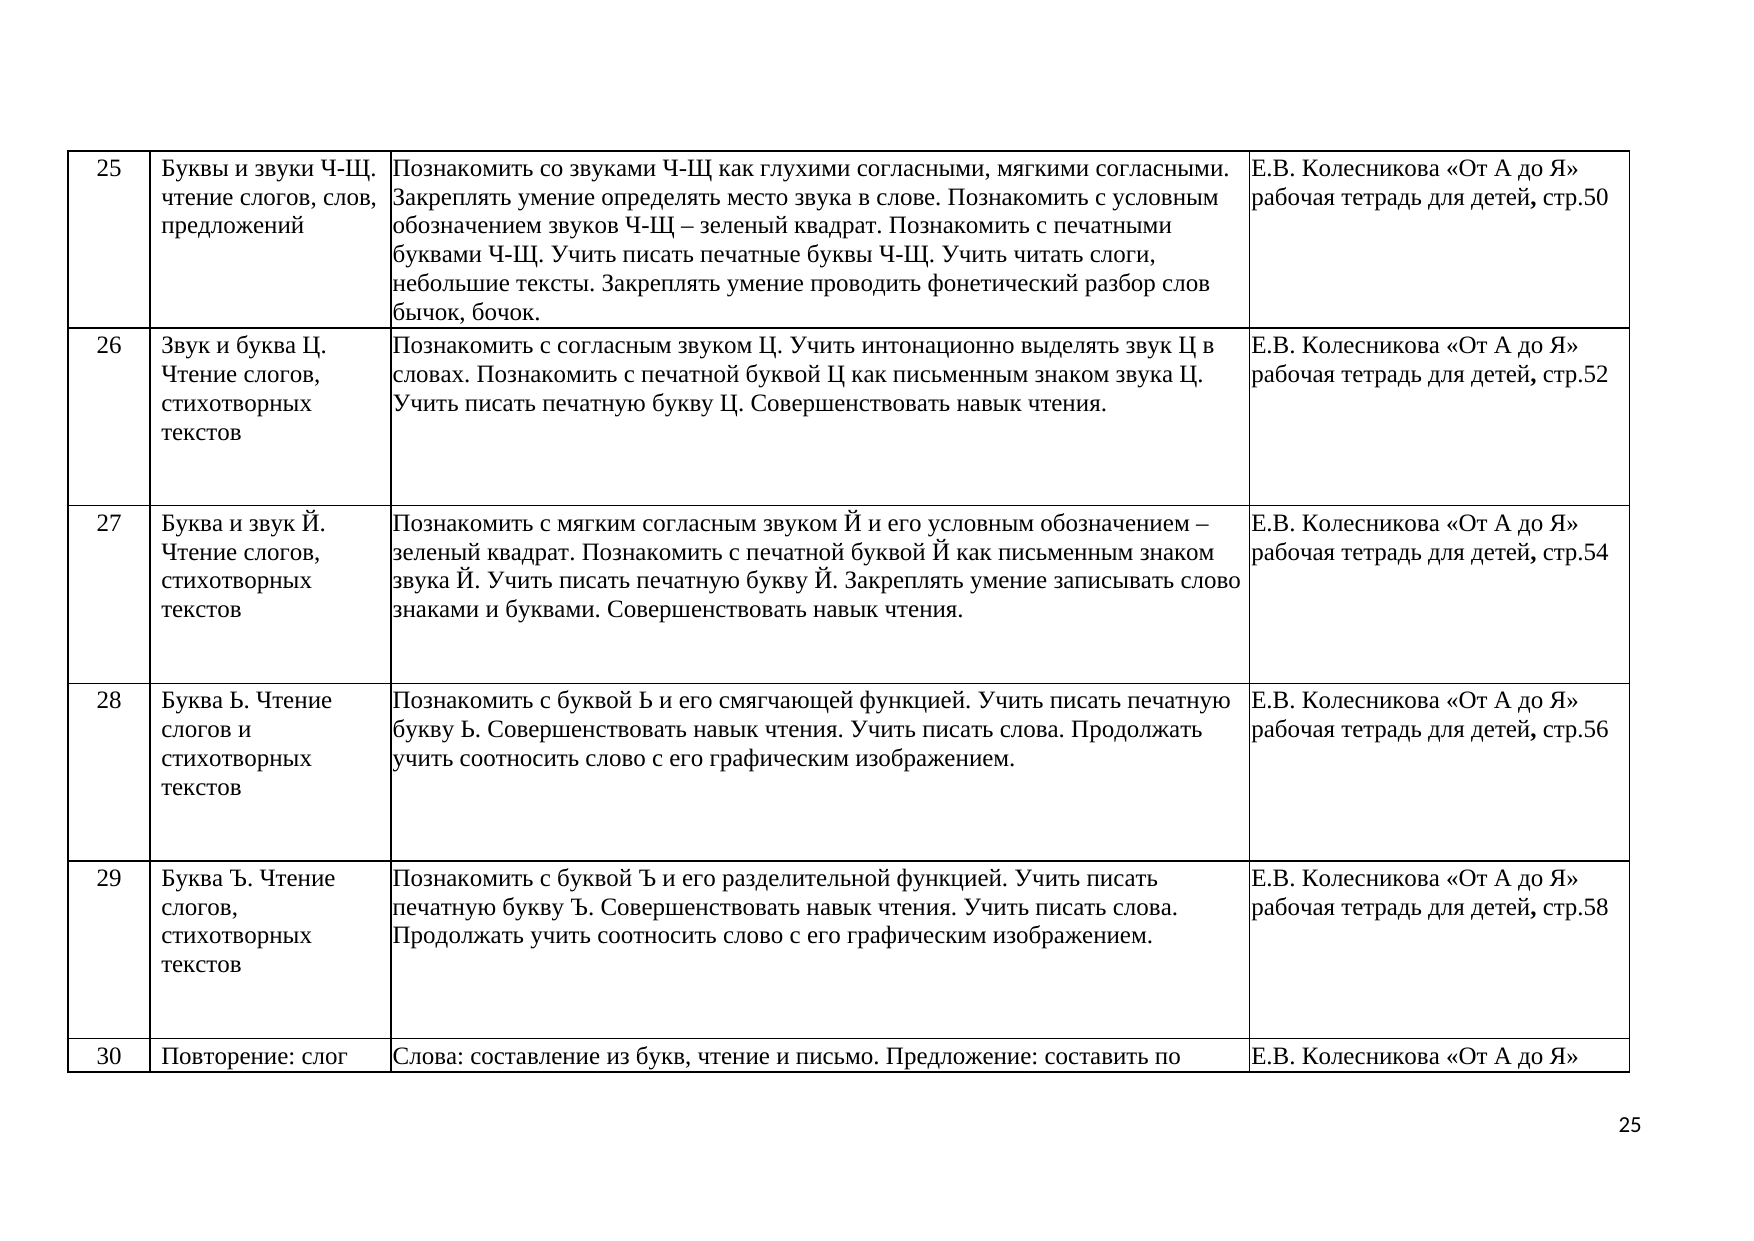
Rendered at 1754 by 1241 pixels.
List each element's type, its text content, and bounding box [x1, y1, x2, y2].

table_cell Звук и буква Ц. Чтение слогов, стихотворных текстов [151, 329, 390, 505]
table_cell Познакомить с мягким согласным звуком Й и его условным обозначением – зеленый квадрат. Познакомить с печатной буквой Й как письменным знаком звука Й. Учить писать печатную букву Й. Закреплять умение записывать слово знаками и буквами. Совершенствовать навык чтения. [392, 506, 1249, 682]
table_cell 29 [69, 862, 149, 1038]
table_cell Буквы и звуки Ч-Щ. чтение слогов, слов, предложений [151, 152, 390, 327]
table_cell Е.В. Колесникова «От А до Я» рабочая тетрадь для детей, стр.52 [1250, 329, 1629, 505]
table_cell Познакомить с согласным звуком Ц. Учить интонационно выделять звук Ц в словах. Познакомить с печатной буквой Ц как письменным знаком звука Ц. Учить писать печатную букву Ц. Совершенствовать навык чтения. [392, 329, 1249, 505]
table_cell 26 [69, 329, 149, 505]
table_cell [151, 1039, 390, 1071]
table_cell Е.В. Колесникова «От А до Я» рабочая тетрадь для детей, стр.56 [1250, 684, 1629, 860]
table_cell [392, 1039, 1249, 1071]
table_cell Е.В. Колесникова «От А до Я» рабочая тетрадь для детей, стр.50 [1250, 152, 1629, 327]
table_cell Познакомить с буквой Ь и его смягчающей функцией. Учить писать печатную букву Ь. Совершенствовать навык чтения. Учить писать слова. Продолжать учить соотносить слово с его графическим изображением. [392, 684, 1249, 860]
table_cell 27 [69, 506, 149, 682]
table_cell Познакомить с буквой Ъ и его разделительной функцией. Учить писать печатную букву Ъ. Совершенствовать навык чтения. Учить писать слова. Продолжать учить соотносить слово с его графическим изображением. [392, 862, 1249, 1038]
table_cell 30 [69, 1039, 149, 1071]
table_cell Буква и звук Й. Чтение слогов, стихотворных текстов [151, 506, 390, 682]
table_cell 28 [69, 684, 149, 860]
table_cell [1250, 1039, 1629, 1071]
table_cell Буква Ъ. Чтение слогов, стихотворных текстов [151, 862, 390, 1038]
table_cell Буква Ь. Чтение слогов и стихотворных текстов [151, 684, 390, 860]
table_cell Е.В. Колесникова «От А до Я» рабочая тетрадь для детей, стр.58 [1250, 862, 1629, 1038]
table_cell Е.В. Колесникова «От А до Я» рабочая тетрадь для детей, стр.54 [1250, 506, 1629, 682]
table_cell Познакомить со звуками Ч-Щ как глухими согласными, мягкими согласными. Закреплять умение определять место звука в слове. Познакомить с условным обозначением звуков Ч-Щ – зеленый квадрат. Познакомить с печатными буквами Ч-Щ. Учить писать печатные буквы Ч-Щ. Учить читать слоги, небольшие тексты. Закреплять умение проводить фонетический разбор слов бычок, бочок. [392, 152, 1249, 327]
table_cell 25 [69, 152, 149, 327]
